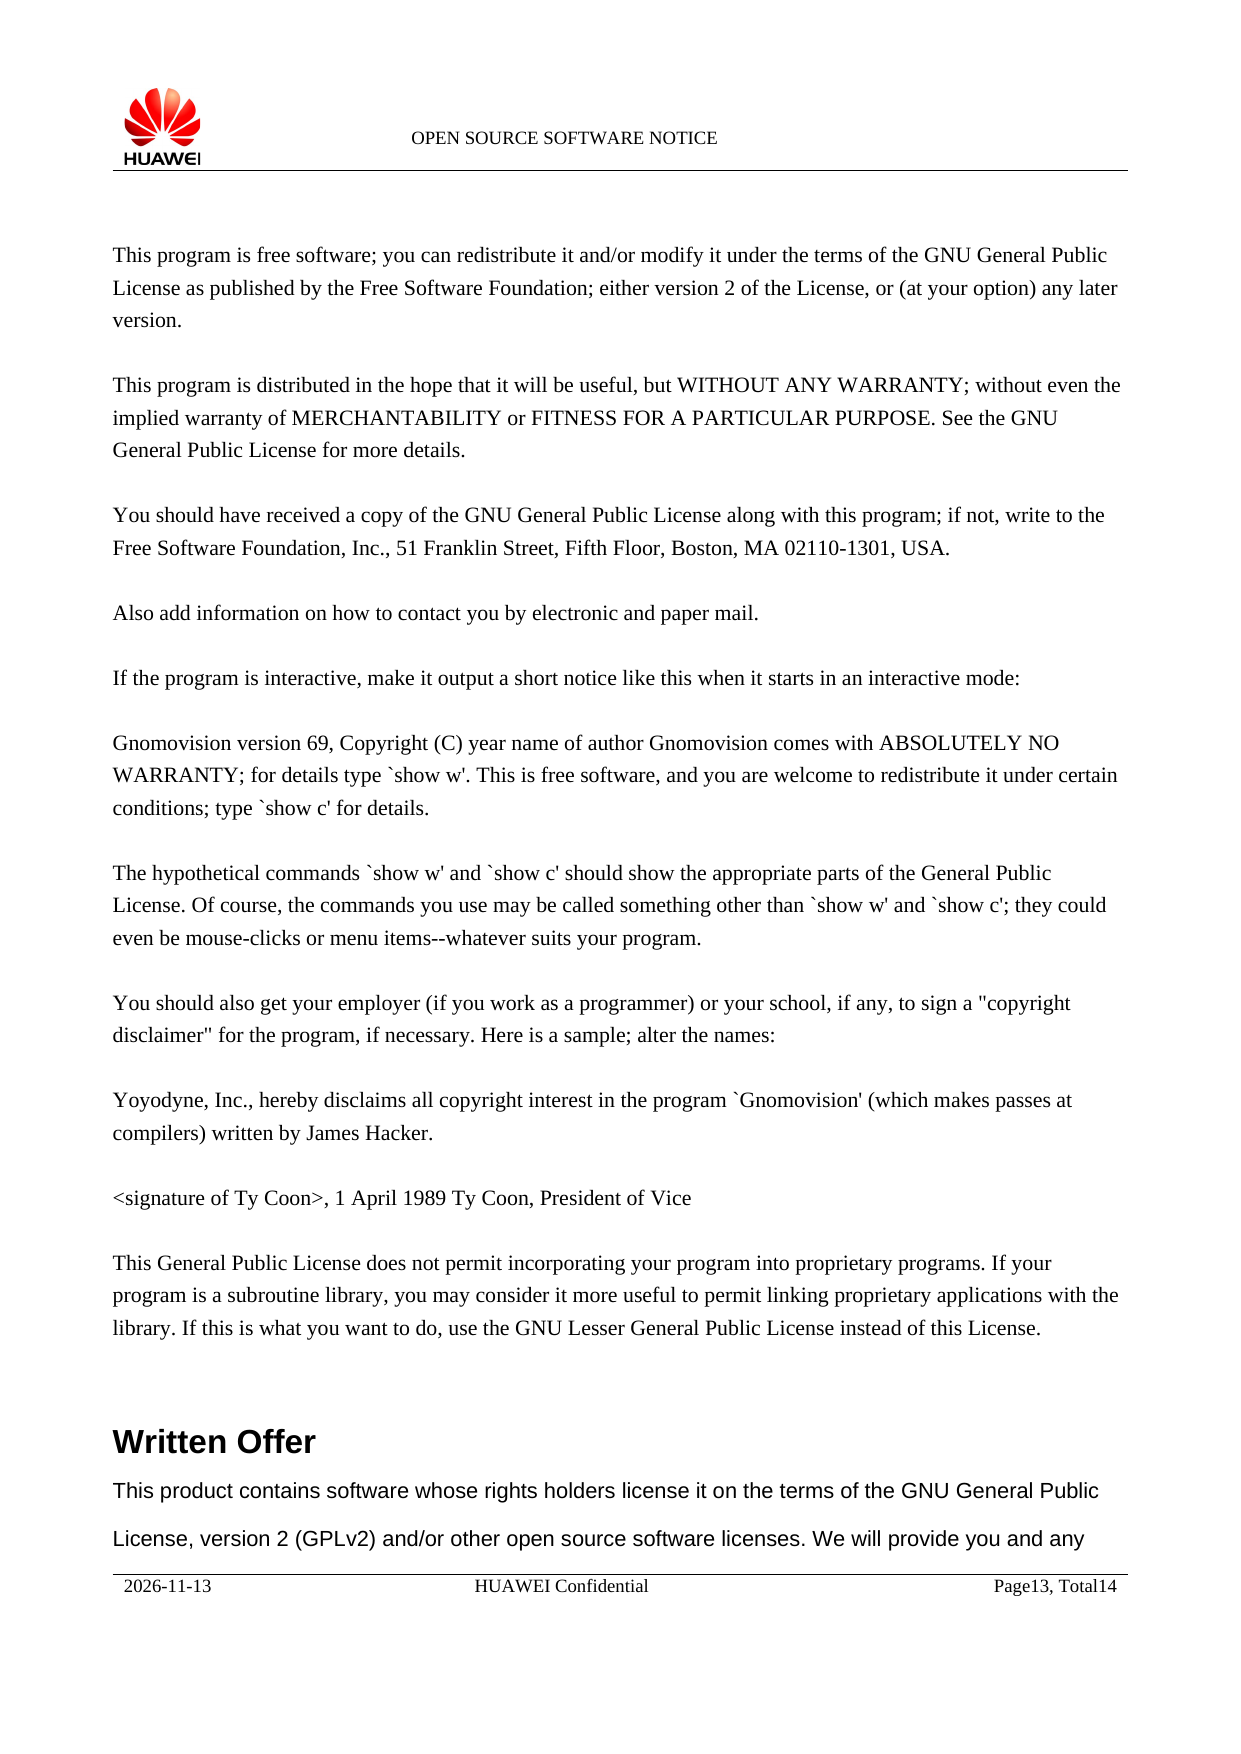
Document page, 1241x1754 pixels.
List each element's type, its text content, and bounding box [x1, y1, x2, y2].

picture [124, 88, 201, 165]
text Written Offer [112, 1409, 1128, 1474]
